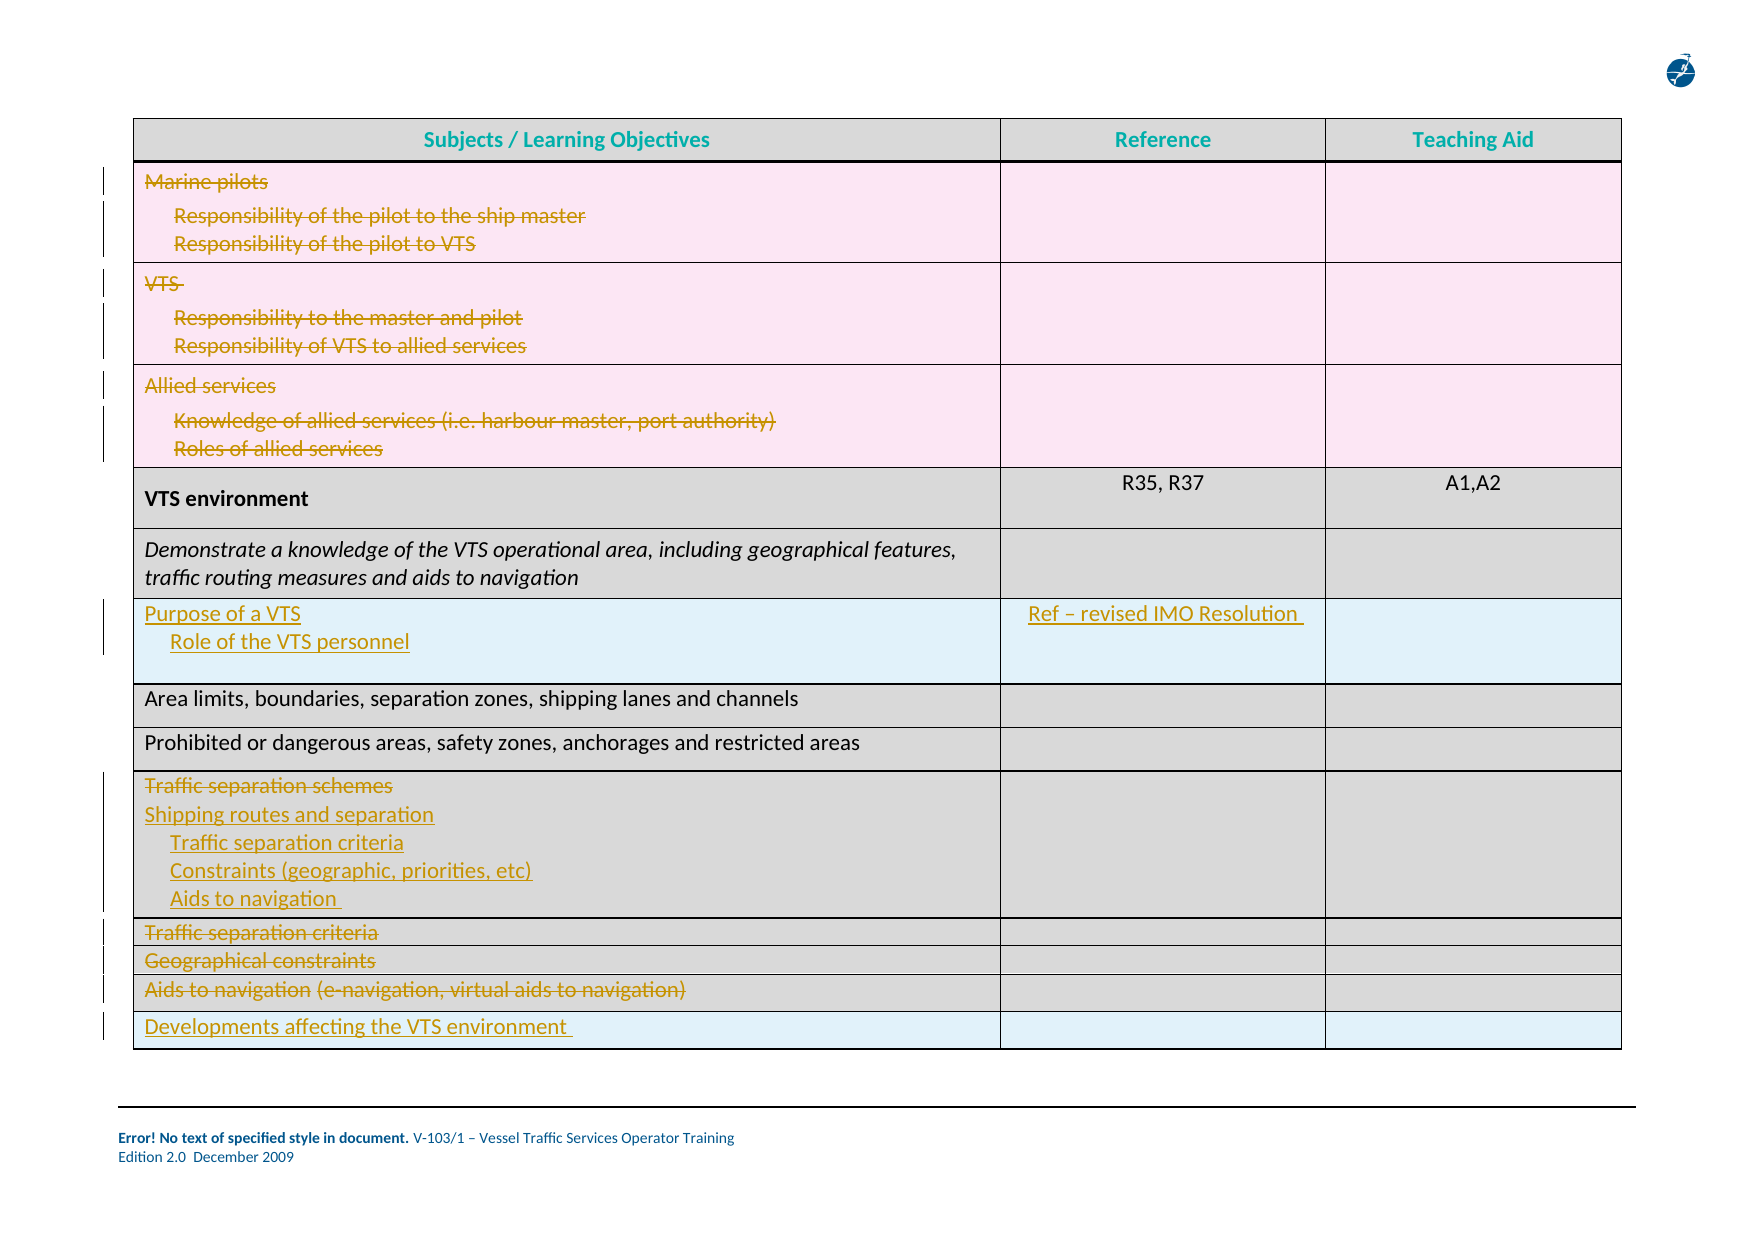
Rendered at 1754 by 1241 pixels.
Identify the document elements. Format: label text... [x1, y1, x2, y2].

table_cell [1001, 685, 1325, 726]
table_cell Area limits, boundaries, separation zones, shipping lanes and channels [134, 685, 1000, 726]
table_cell [134, 946, 1000, 973]
table_cell [1326, 975, 1621, 1011]
table_cell [134, 919, 1000, 945]
table_cell [1326, 685, 1621, 726]
table_cell VTS environment [134, 468, 1000, 528]
picture [1635, 3, 1754, 122]
table_cell [1001, 919, 1325, 945]
table_header Subjects / Learning Objectives [134, 119, 1000, 160]
table_cell [1326, 919, 1621, 945]
table_header Reference [1001, 119, 1325, 160]
table_cell [1326, 728, 1621, 770]
table_cell [1001, 728, 1325, 770]
table_cell Prohibited or dangerous areas, safety zones, anchorages and restricted areas [134, 728, 1000, 770]
table_cell [1001, 946, 1325, 973]
table_cell [1326, 529, 1621, 598]
table_cell R35, R37 [1001, 468, 1325, 528]
table_cell [1001, 975, 1325, 1011]
table_cell [134, 772, 1000, 917]
table_header Teaching Aid [1326, 119, 1621, 160]
table_cell [1001, 772, 1325, 917]
table_cell A1,A2 [1326, 468, 1621, 528]
table_cell [1326, 772, 1621, 917]
table_cell [134, 975, 1000, 1011]
table_cell Demonstrate a knowledge of the VTS operational area, including geographical features, traffic routing measures and aids to navigation [134, 529, 1000, 598]
table_cell [1001, 529, 1325, 598]
table_cell [1326, 946, 1621, 973]
